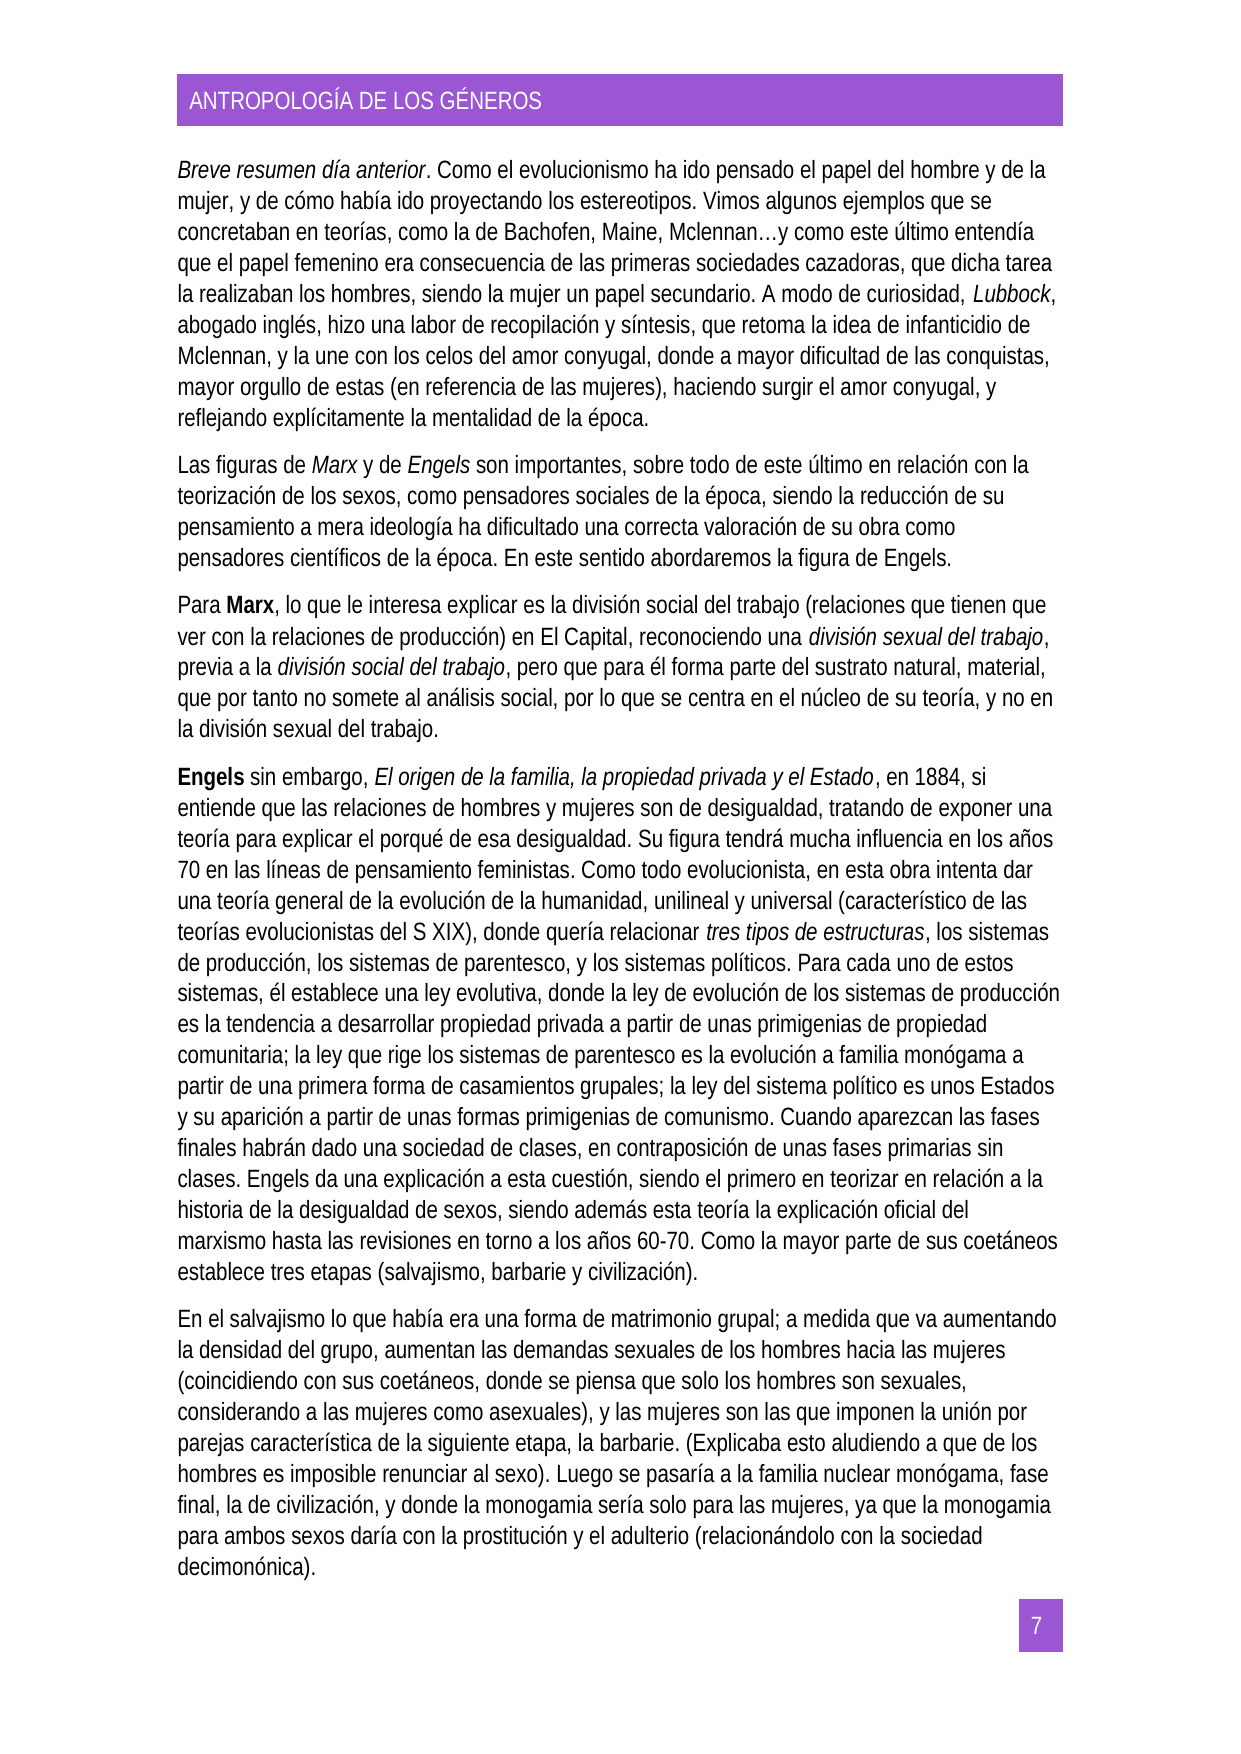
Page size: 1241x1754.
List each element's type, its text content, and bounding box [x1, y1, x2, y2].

text Breve resumen día anterior. Como el evolucionismo ha ido pensado el papel del hombre y de la mujer, y de cómo había ido proyectando los estereotipos. Vimos algunos ejemplos que se concretaban en teorías, como la de Bachofen, Maine, Mclennan…y como este último entendía que el papel femenino era consecuencia de las primeras sociedades cazadoras, que dicha tarea la realizaban los hombres, siendo la mujer un papel secundario. A modo de curiosidad, Lubbock, abogado inglés, hizo una labor de recopilación y síntesis, que retoma la idea de infanticidio de Mclennan, y la une con los celos del amor conyugal, donde a mayor dificultad de las conquistas, mayor orgullo de estas (en referencia de las mujeres), haciendo surgir el amor conyugal, y reflejando explícitamente la mentalidad de la época. [177, 155, 1063, 431]
text En el salvajismo lo que había era una forma de matrimonio grupal; a medida que va aumentando la densidad del grupo, aumentan las demandas sexuales de los hombres hacia las mujeres (coincidiendo con sus coetáneos, donde se piensa que solo los hombres son sexuales, considerando a las mujeres como asexuales), y las mujeres son las que imponen la unión por parejas característica de la siguiente etapa, la barbarie. (Explicaba esto aludiendo a que de los hombres es imposible renunciar al sexo). Luego se pasaría a la familia nuclear monógama, fase final, la de civilización, y donde la monogamia sería solo para las mujeres, ya que la monogamia para ambos sexos daría con la prostitución y el adulterio (relacionándolo con la sociedad decimonónica). [177, 1304, 1063, 1581]
text Engels sin embargo, El origen de la familia, la propiedad privada y el Estado, en 1884, si entiende que las relaciones de hombres y mujeres son de desigualdad, tratando de exponer una teoría para explicar el porqué de esa desigualdad. Su figura tendrá mucha influencia en los años 70 en las líneas de pensamiento feministas. Como todo evolucionista, en esta obra intenta dar una teoría general de la evolución de la humanidad, unilineal y universal (característico de las teorías evolucionistas del S XIX), donde quería relacionar tres tipos de estructuras, los sistemas de producción, los sistemas de parentesco, y los sistemas políticos. Para cada uno de estos sistemas, él establece una ley evolutiva, donde la ley de evolución de los sistemas de producción es la tendencia a desarrollar propiedad privada a partir de unas primigenias de propiedad comunitaria; la ley que rige los sistemas de parentesco es la evolución a familia monógama a partir de una primera forma de casamientos grupales; la ley del sistema político es unos Estados y su aparición a partir de unas formas primigenias de comunismo. Cuando aparezcan las fases finales habrán dado una sociedad de clases, en contraposición de unas fases primarias sin clases. Engels da una explicación a esta cuestión, siendo el primero en teorizar en relación a la historia de la desigualdad de sexos, siendo además esta teoría la explicación oficial del marxismo hasta las revisiones en torno a los años 60-70. Como la mayor parte de sus coetáneos establece tres etapas (salvajismo, barbarie y civilización). [177, 762, 1063, 1286]
text Para Marx, lo que le interesa explicar es la división social del trabajo (relaciones que tienen que ver con la relaciones de producción) en El Capital, reconociendo una división sexual del trabajo, previa a la división social del trabajo, pero que para él forma parte del sustrato natural, material, que por tanto no somete al análisis social, por lo que se centra en el núcleo de su teoría, y no en la división sexual del trabajo. [177, 591, 1063, 743]
text Las figuras de Marx y de Engels son importantes, sobre todo de este último en relación con la teorización de los sexos, como pensadores sociales de la época, siendo la reducción de su pensamiento a mera ideología ha dificultado una correcta valoración de su obra como pensadores científicos de la época. En este sentido abordaremos la figura de Engels. [177, 450, 1063, 572]
